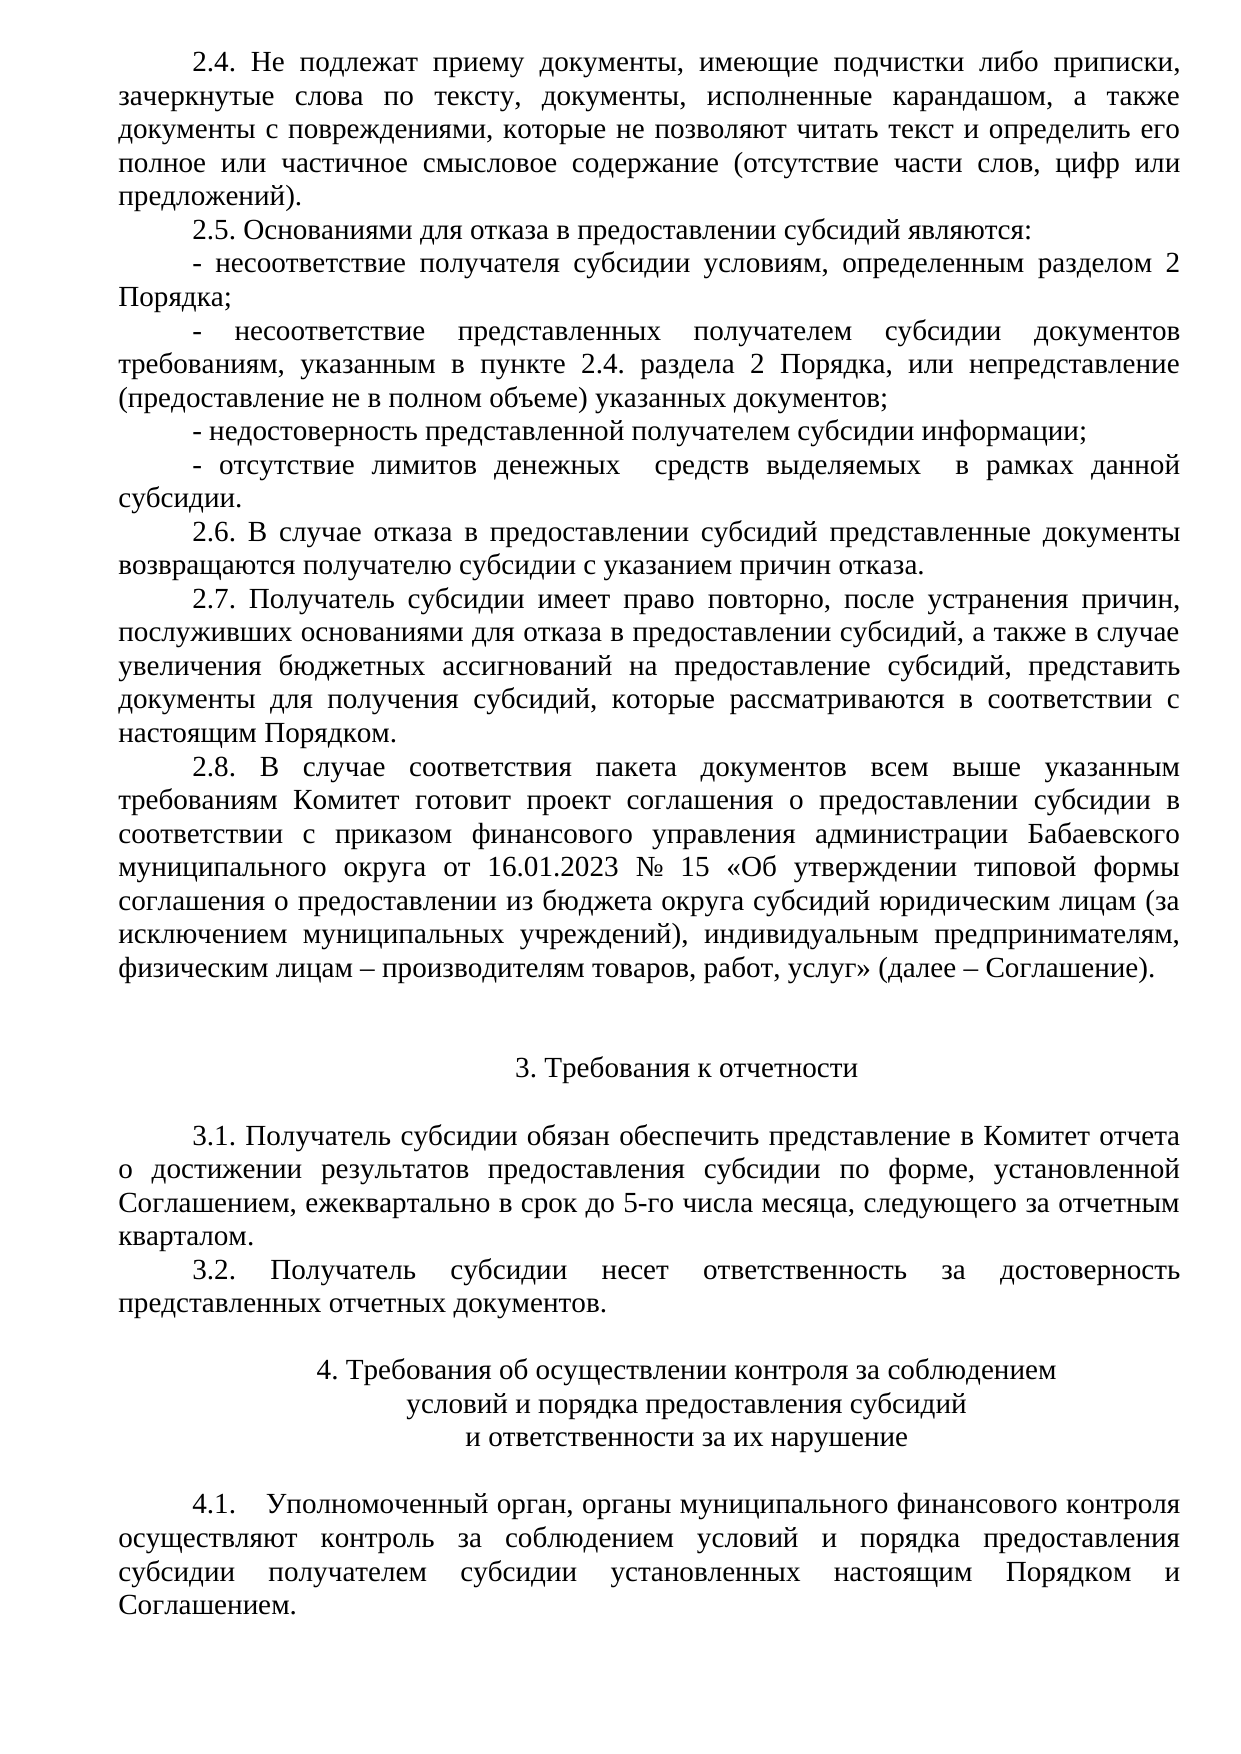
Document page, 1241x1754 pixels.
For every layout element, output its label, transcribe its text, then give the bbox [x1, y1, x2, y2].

text условий и порядка предоставления субсидий [118, 1386, 1181, 1419]
text 3.2. Получатель субсидии несет ответственность за достоверность представленных отчетных документов. [118, 1252, 1181, 1319]
text - отсутствие лимитов денежных средств выделяемых в рамках данной субсидии. [118, 447, 1181, 514]
text 3. Требования к отчетности [118, 1051, 1181, 1084]
text 4.1. Уполномоченный орган, органы муниципального финансового контроля осуществляют контроль за соблюдением условий и порядка предоставления субсидии получателем субсидии установленных настоящим Порядком и Соглашением. [118, 1487, 1181, 1621]
text 4. Требования об осуществлении контроля за соблюдением [118, 1352, 1181, 1386]
text - несоответствие представленных получателем субсидии документов требованиям, указанным в пункте 2.4. раздела 2 Порядка, или непредставление (предоставление не в полном объеме) указанных документов; [118, 313, 1181, 413]
text 2.8. В случае соответствия пакета документов всем выше указанным требованиям Комитет готовит проект соглашения о предоставлении субсидии в соответствии с приказом финансового управления администрации Бабаевского муниципального округа от 16.01.2023 № 15 «Об утверждении типовой формы соглашения о предоставлении из бюджета округа субсидий юридическим лицам (за исключением муниципальных учреждений), индивидуальным предпринимателям, физическим лицам – производителям товаров, работ, услуг» (далее – Соглашение). [118, 749, 1181, 983]
text 2.7. Получатель субсидии имеет право повторно, после устранения причин, послуживших основаниями для отказа в предоставлении субсидий, а также в случае увеличения бюджетных ассигнований на предоставление субсидий, представить документы для получения субсидий, которые рассматриваются в соответствии с настоящим Порядком. [118, 581, 1181, 749]
text - несоответствие получателя субсидии условиям, определенным разделом 2 Порядка; [118, 246, 1181, 313]
text 2.6. В случае отказа в предоставлении субсидий представленные документы возвращаются получателю субсидии с указанием причин отказа. [118, 514, 1181, 581]
text 2.4. Не подлежат приему документы, имеющие подчистки либо приписки, зачеркнутые слова по тексту, документы, исполненные карандашом, а также документы с повреждениями, которые не позволяют читать текст и определить его полное или частичное смысловое содержание (отсутствие части слов, цифр или предложений). [118, 44, 1181, 212]
text 3.1. Получатель субсидии обязан обеспечить представление в Комитет отчета о достижении результатов предоставления субсидии по форме, установленной Соглашением, ежеквартально в срок до 5-го числа месяца, следующего за отчетным кварталом. [118, 1118, 1181, 1252]
text и ответственности за их нарушение [118, 1419, 1181, 1453]
text - недостоверность представленной получателем субсидии информации; [118, 413, 1181, 447]
text 2.5. Основаниями для отказа в предоставлении субсидий являются: [118, 212, 1181, 246]
